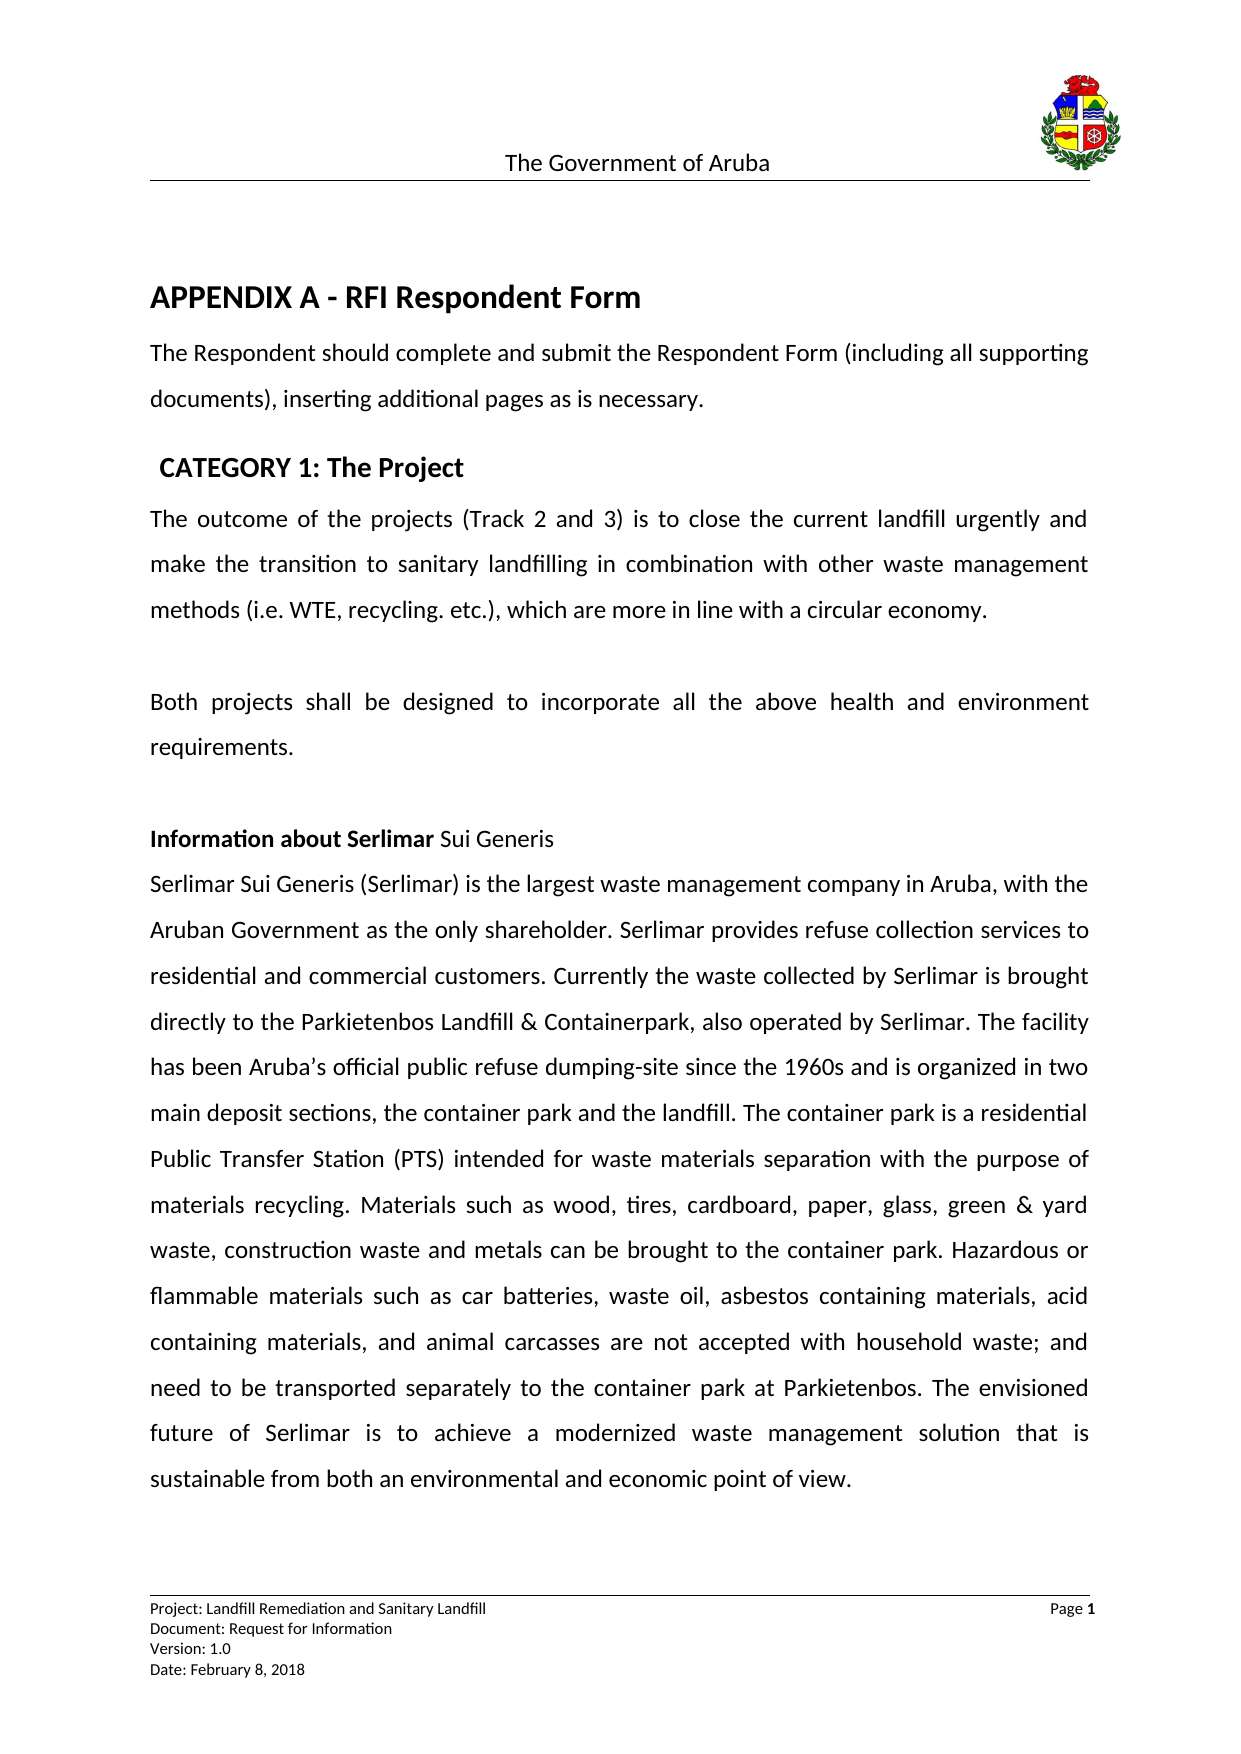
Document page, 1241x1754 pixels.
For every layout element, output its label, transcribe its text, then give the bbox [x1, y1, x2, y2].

text Serlimar Sui Generis (Serlimar) is the largest waste management company in Aruba, with the Aruban Government as the only shareholder. Serlimar provides refuse collection services to residential and commercial customers. Currently the waste collected by Serlimar is brought directly to the Parkietenbos Landfill & Containerpark, also operated by Serlimar. The facility has been Aruba’s official public refuse dumping-site since the 1960s and is organized in two main deposit sections, the container park and the landfill. The container park is a residential Public Transfer Station (PTS) intended for waste materials separation with the purpose of materials recycling. Materials such as wood, tires, cardboard, paper, glass, green & yard waste, construction waste and metals can be brought to the container park. Hazardous or flammable materials such as car batteries, waste oil, asbestos containing materials, acid containing materials, and animal carcasses are not accepted with household waste; and need to be transported separately to the container park at Parkietenbos. The envisioned future of Serlimar is to achieve a modernized waste management solution that is sustainable from both an environmental and economic point of view. [150, 869, 1090, 1494]
text CATEGORY 1: The Project [159, 449, 1090, 485]
text The outcome of the projects (Track 2 and 3) is to close the current landfill urgently and make the transition to sanitary landfilling in combination with other waste management methods (i.e. WTE, recycling. etc.), which are more in line with a circular economy. [150, 503, 1090, 625]
text Information about Serlimar Sui Generis [150, 823, 1090, 853]
subtitle APPENDIX A - RFI Respondent Form [150, 276, 1090, 317]
text Both projects shall be designed to incorporate all the above health and environment requirements. [150, 686, 1090, 762]
picture [1035, 75, 1125, 172]
text The Respondent should complete and submit the Respondent Form (including all supporting documents), inserting additional pages as is necessary. [150, 337, 1090, 413]
